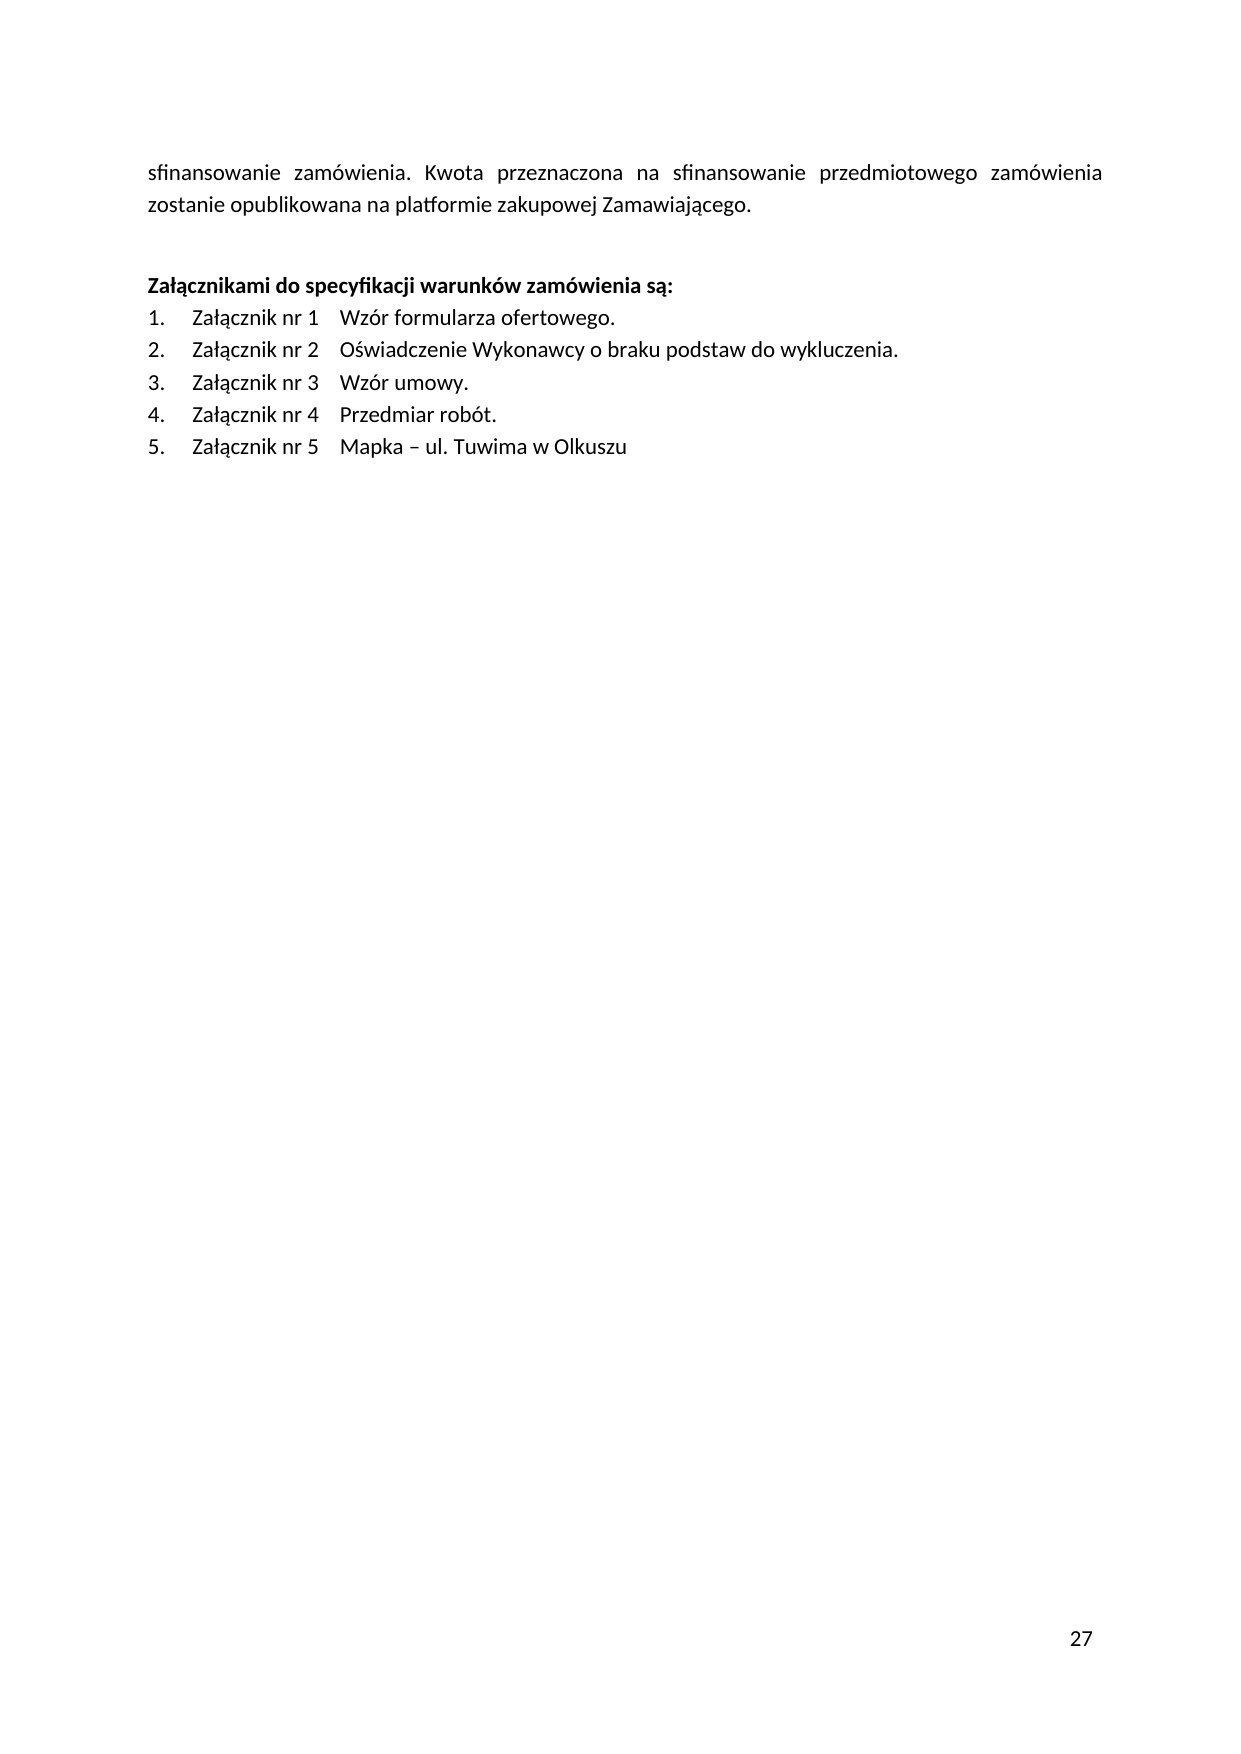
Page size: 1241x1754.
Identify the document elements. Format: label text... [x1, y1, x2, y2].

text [148, 158, 1104, 218]
list Załącznik nr 3 Wzór umowy. [148, 368, 1093, 396]
list Załącznik nr 2 Oświadczenie Wykonawcy o braku podstaw do wykluczenia. [148, 335, 1093, 363]
text Załącznikami do specyfikacji warunków zamówienia są: [148, 271, 1093, 299]
list Załącznik nr 1 Wzór formularza ofertowego. [148, 303, 1093, 331]
list Załącznik nr 4 Przedmiar robót. [148, 400, 1093, 428]
list Załącznik nr 5 Mapka – ul. Tuwima w Olkuszu [148, 432, 1093, 460]
